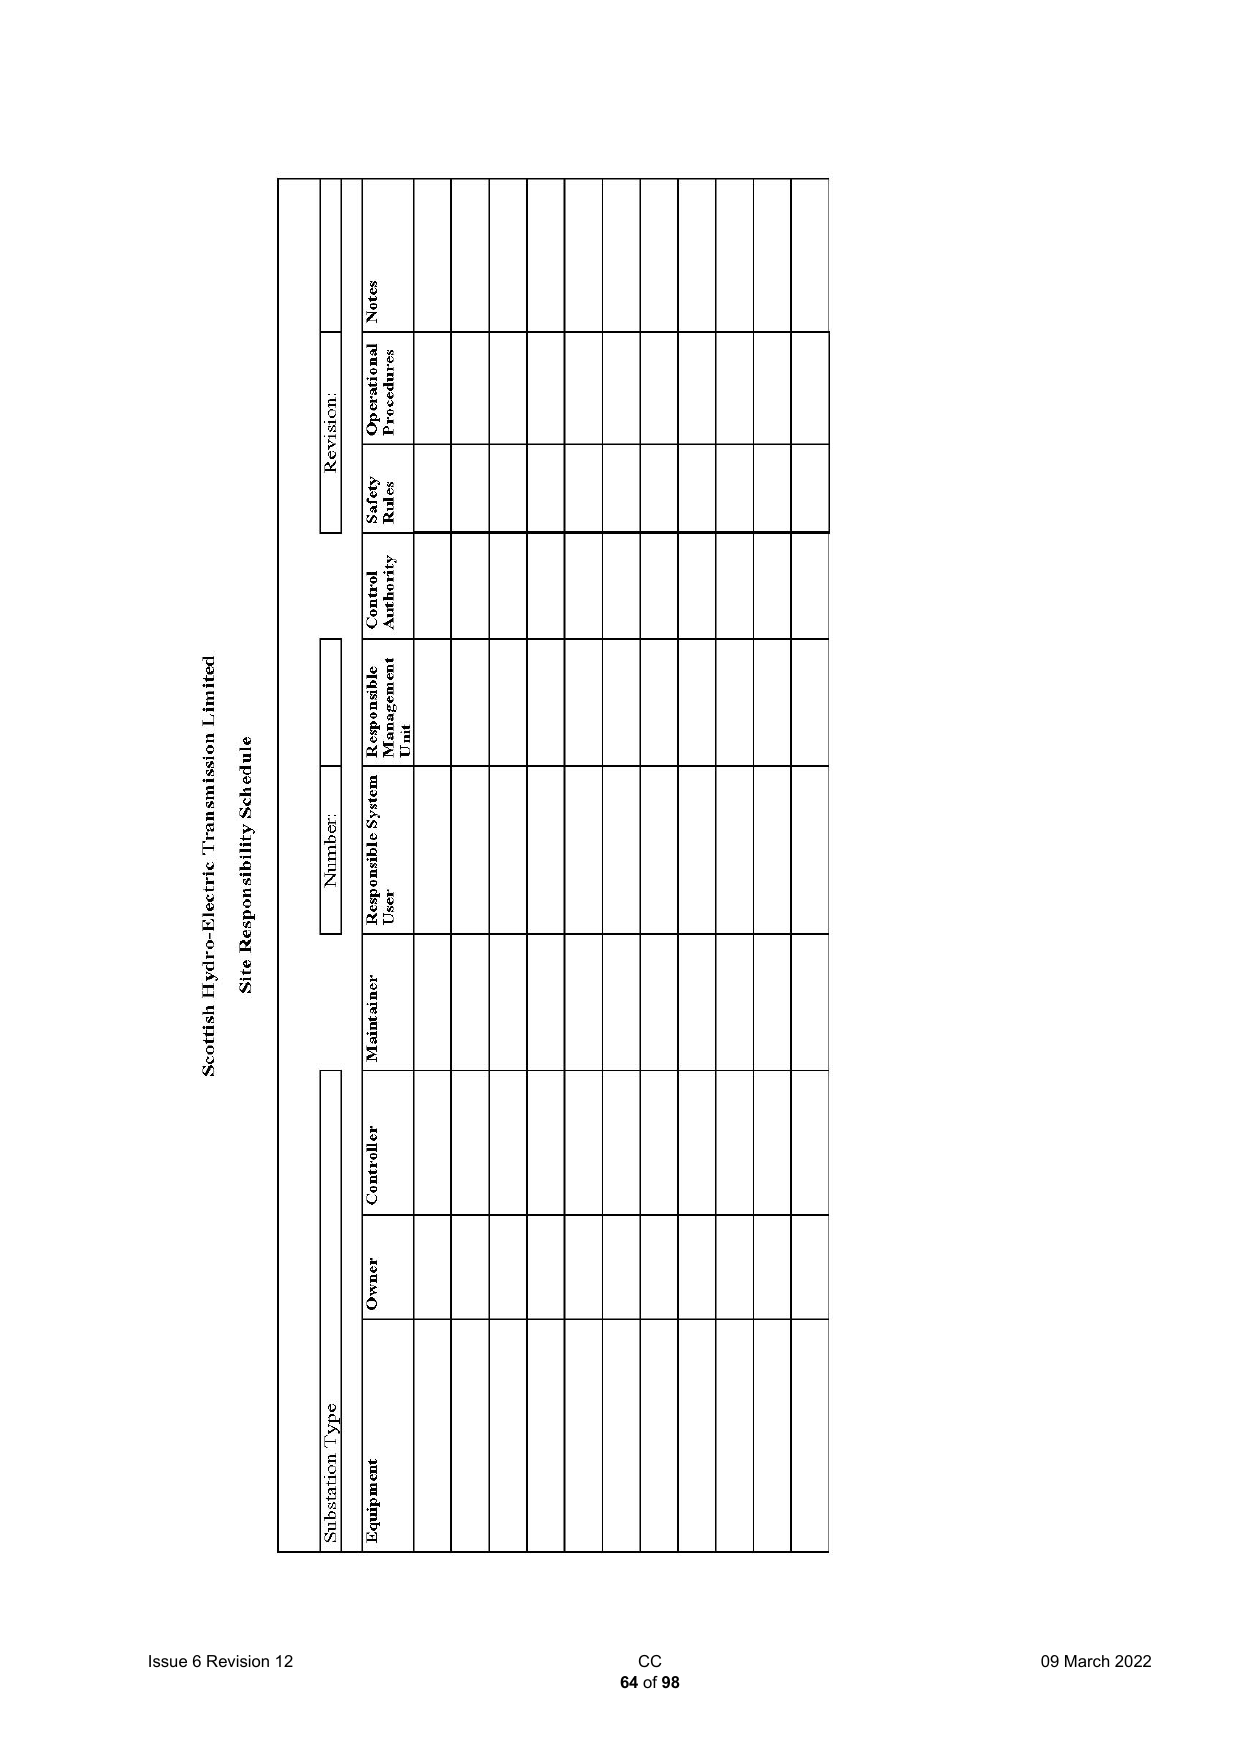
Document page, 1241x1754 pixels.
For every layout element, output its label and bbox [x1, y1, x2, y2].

picture [147, 115, 1010, 1615]
